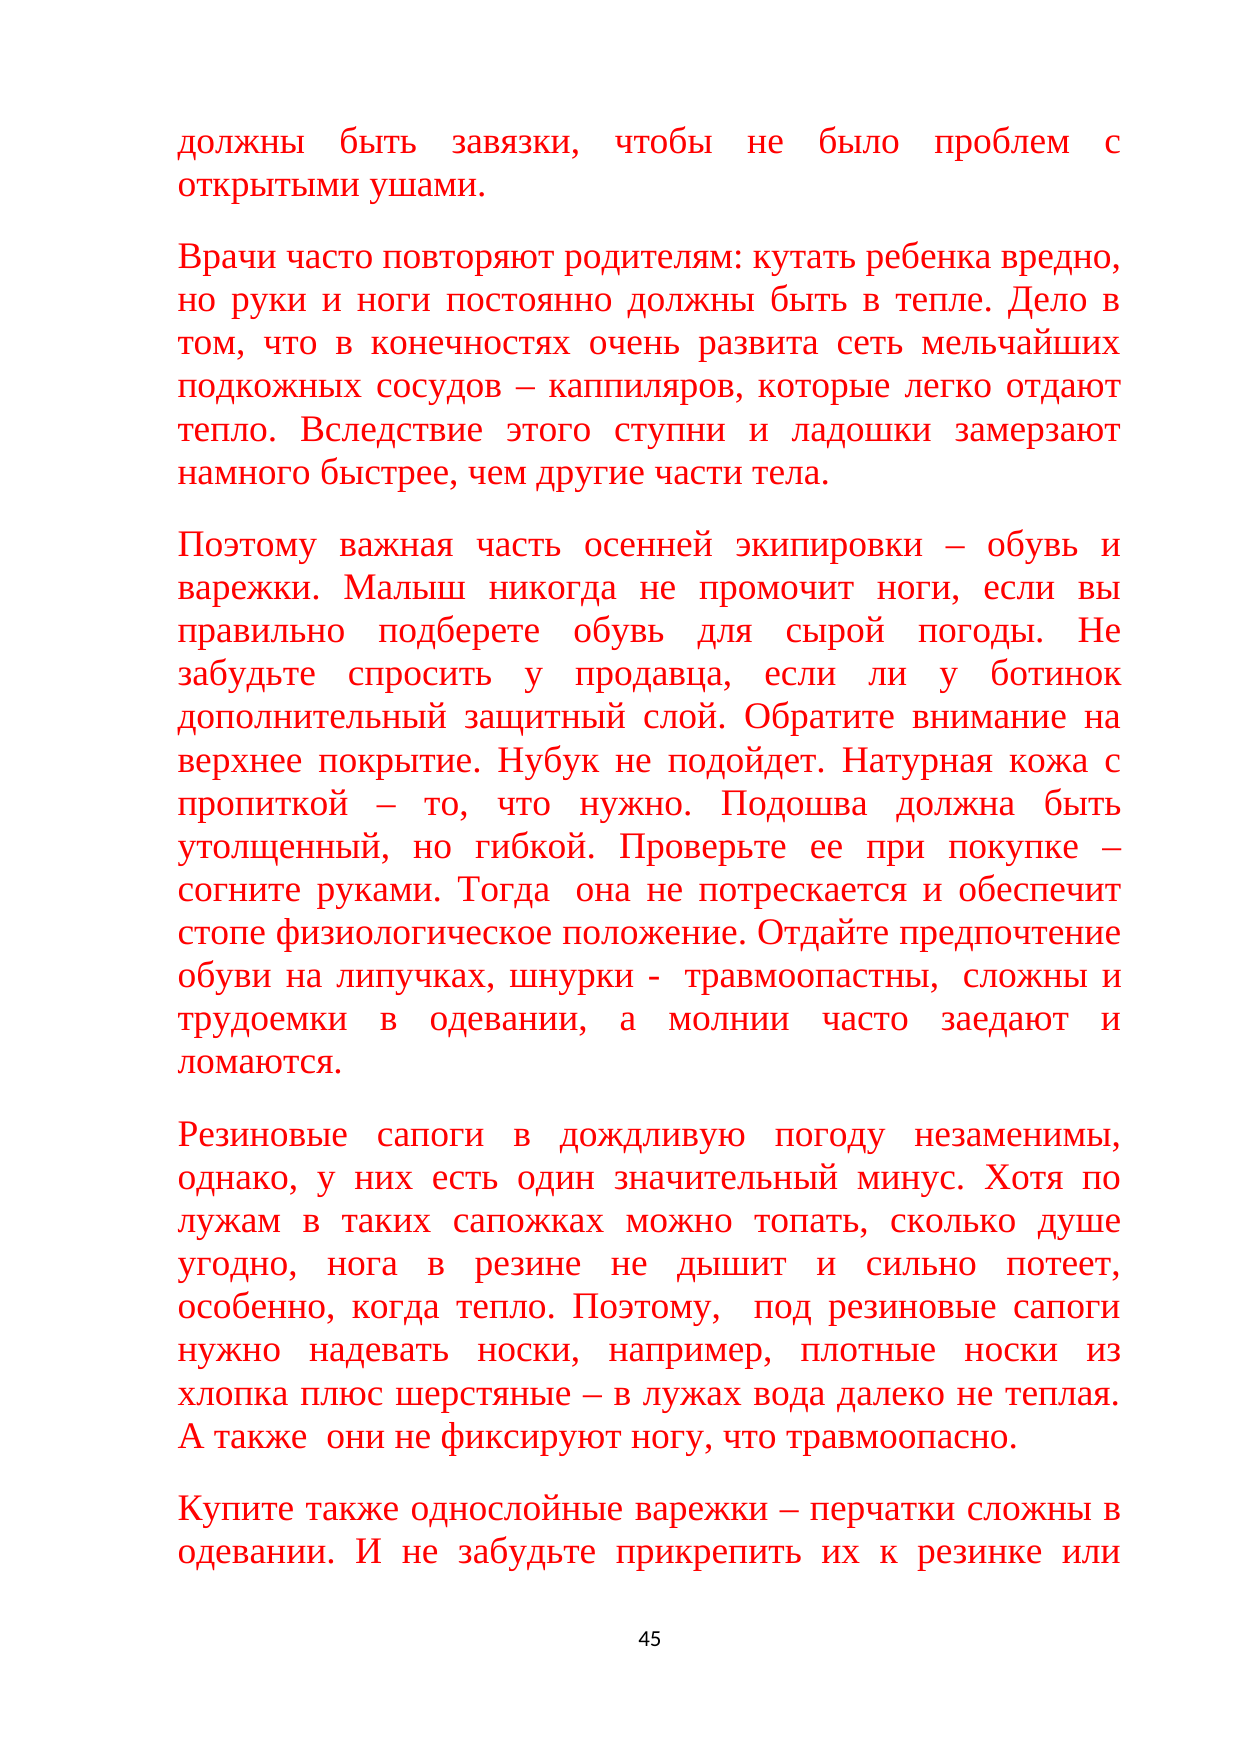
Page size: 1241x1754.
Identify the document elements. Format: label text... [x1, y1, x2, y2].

text Поэтому важная часть осенней экипировки – обувь и варежки. Малыш никогда не промочит ноги, если вы правильно подберете обувь для сырой погоды. Не забудьте спросить у продавца, если ли у ботинок дополнительный защитный слой. Обратите внимание на верхнее покрытие. Нубук не подойдет. Натурная кожа с пропиткой – то, что нужно. Подошва должна быть утолщенный, но гибкой. Проверьте ее при покупке – согните руками. Тогда она не потрескается и обеспечит стопе физиологическое положение. Отдайте предпочтение обуви на липучках, шнурки - травмоопастны, сложны и трудоемки в одевании, а молнии часто заедают и ломаются. [177, 521, 1122, 1082]
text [177, 118, 1122, 204]
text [177, 1485, 1122, 1572]
text Врачи часто повторяют родителям: кутать ребенка вредно, но руки и ноги постоянно должны быть в тепле. Дело в том, что в конечностях очень развита сеть мельчайших подкожных сосудов – каппиляров, которые легко отдают тепло. Вследствие этого ступни и ладошки замерзают намного быстрее, чем другие части тела. [177, 233, 1122, 492]
text Резиновые сапоги в дождливую погоду незаменимы, однако, у них есть один значительный минус. Хотя по лужам в таких сапожках можно топать, сколько душе угодно, нога в резине не дышит и сильно потеет, особенно, когда тепло. Поэтому, под резиновые сапоги нужно надевать носки, например, плотные носки из хлопка плюс шерстяные – в лужах вода далеко не теплая. А также они не фиксируют ногу, что травмоопасно. [177, 1111, 1122, 1456]
